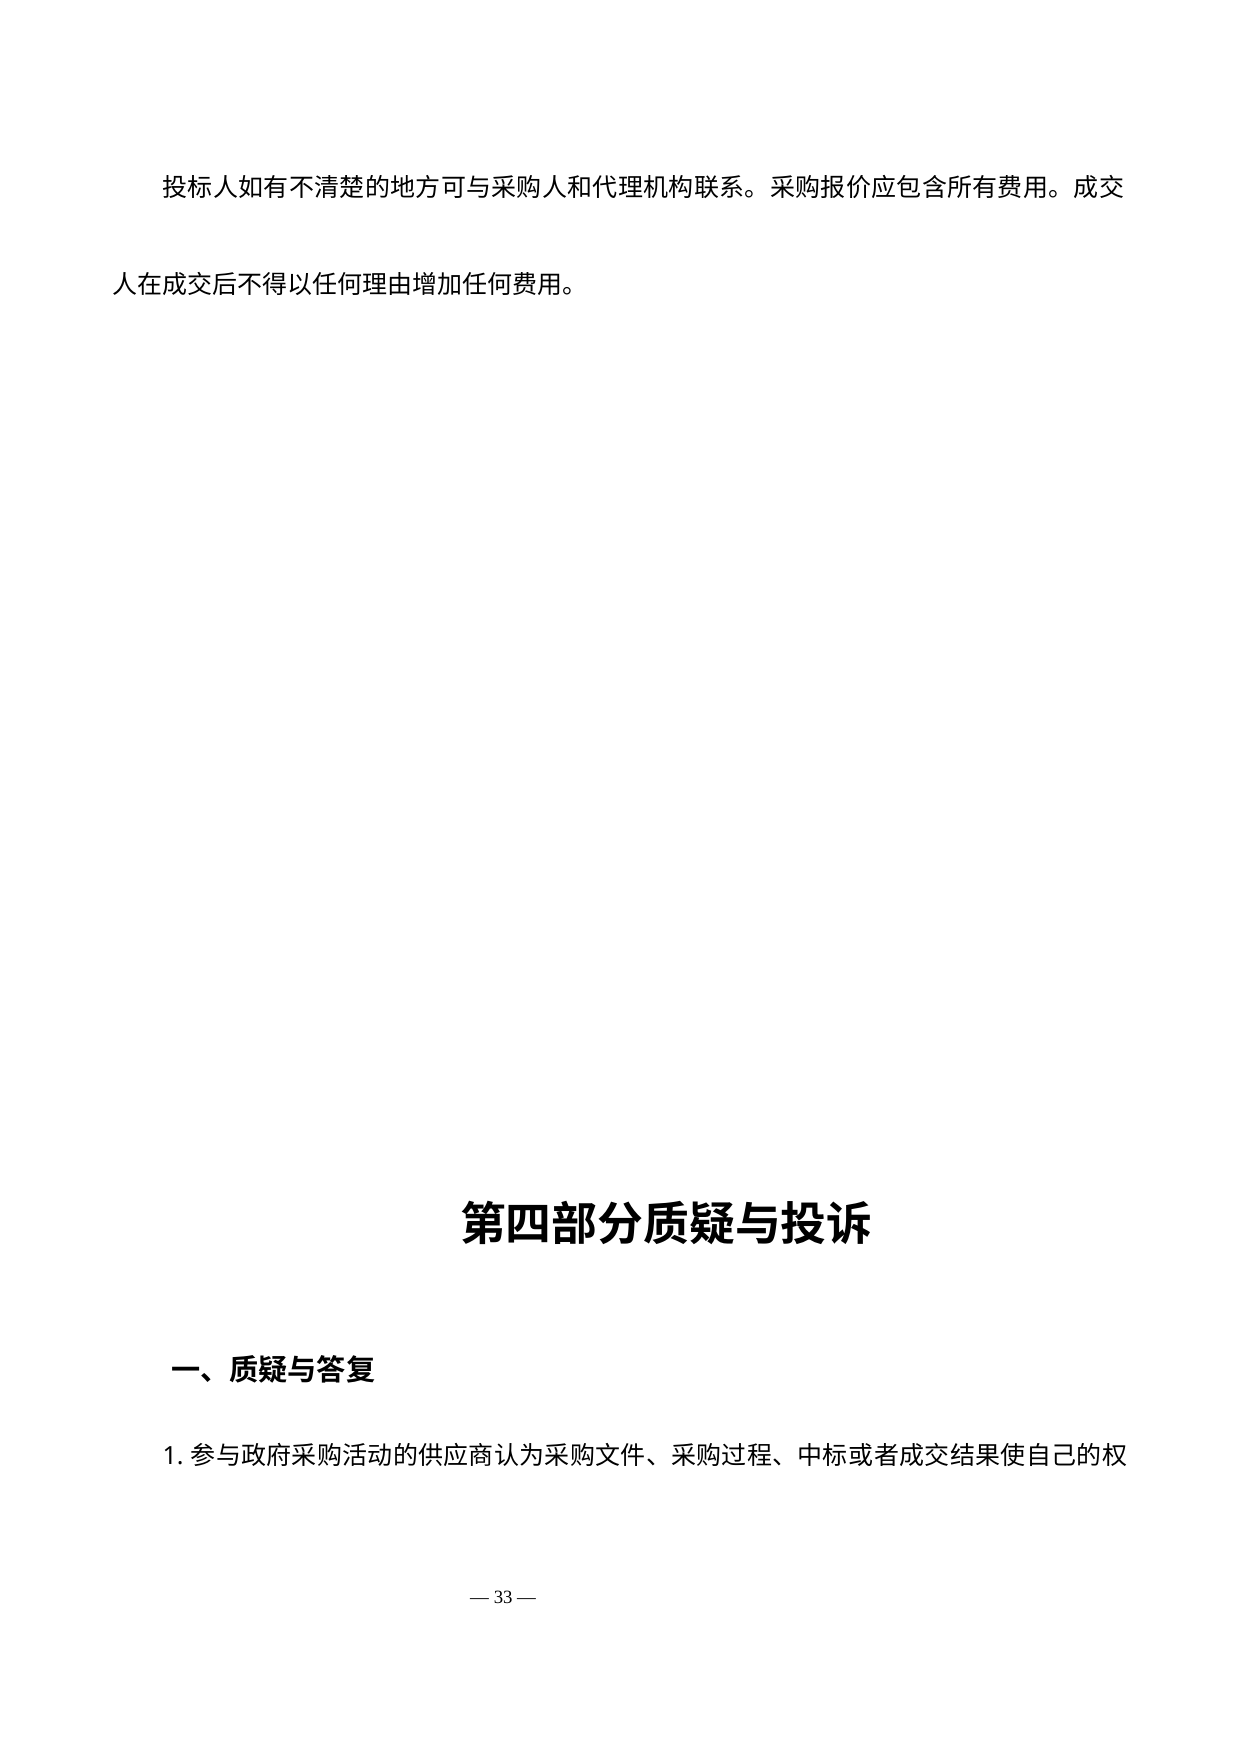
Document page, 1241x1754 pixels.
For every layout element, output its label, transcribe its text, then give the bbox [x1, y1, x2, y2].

subtitle 第四部分质疑与投诉 [112, 1172, 1128, 1269]
text 投标人如有不清楚的地方可与采购人和代理机构联系。采购报价应包含所有费用。成交人在成交后不得以任何理由增加任何费用。 [112, 153, 1128, 315]
text 一、质疑与答复 [112, 1335, 1128, 1400]
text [112, 1421, 1128, 1486]
